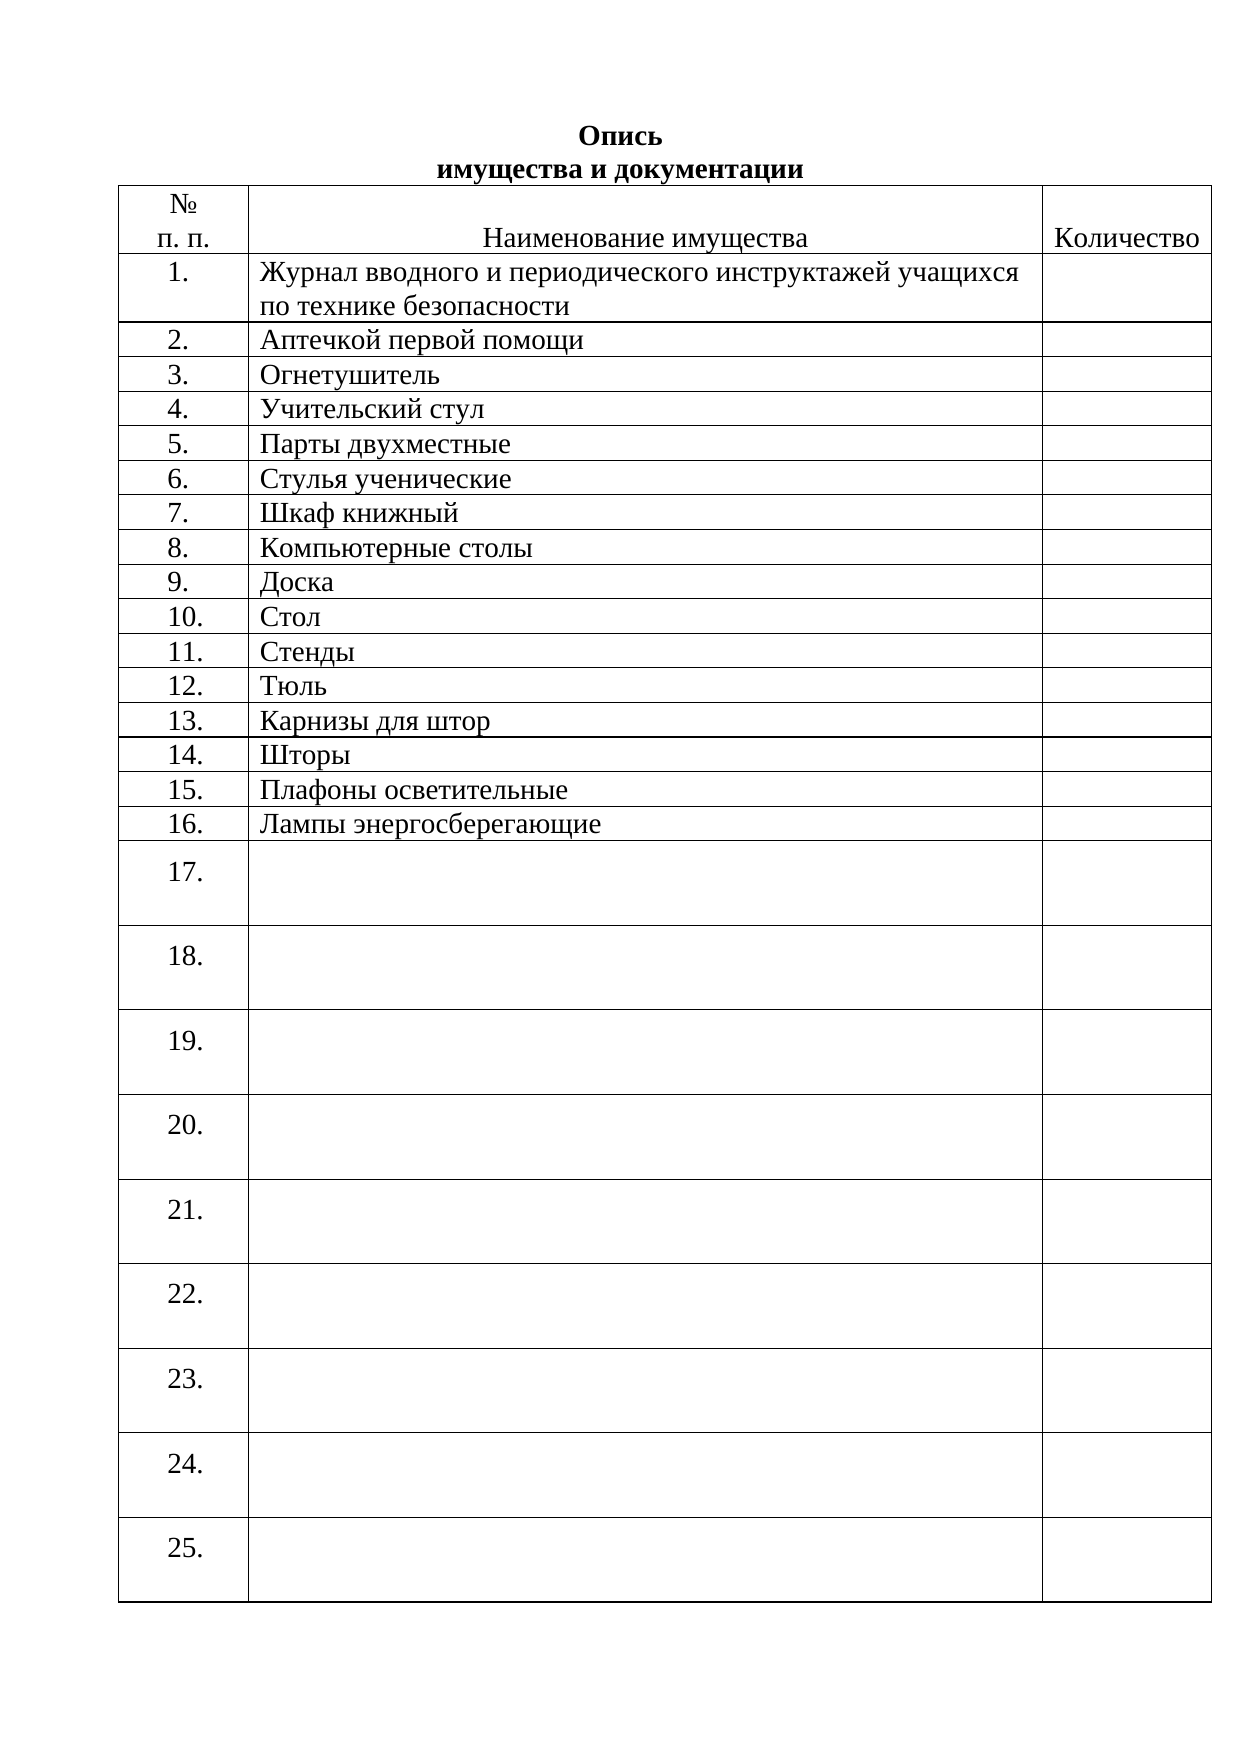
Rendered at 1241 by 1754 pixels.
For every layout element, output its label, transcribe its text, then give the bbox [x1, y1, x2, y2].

table_cell [1043, 1010, 1211, 1094]
table_cell [1043, 254, 1211, 321]
table_cell Аптечкой первой помощи [249, 323, 1042, 356]
table_cell [119, 772, 248, 806]
table_cell [249, 1349, 1042, 1432]
table_cell Шторы [249, 738, 1042, 771]
table_cell [249, 1264, 1042, 1348]
table_cell [249, 1010, 1042, 1094]
table_cell [1043, 634, 1211, 667]
table_cell [119, 807, 248, 840]
table_cell [119, 599, 248, 633]
table_cell [249, 841, 1042, 925]
table_cell Журнал вводного и периодического инструктажей учащихся по технике безопасности [249, 254, 1042, 321]
table_header Количество [1043, 186, 1211, 253]
table_cell Стол [249, 599, 1042, 633]
table_cell [1043, 1180, 1211, 1263]
table_cell [119, 530, 248, 563]
table_cell Доска [249, 565, 1042, 598]
table_cell [119, 1518, 248, 1601]
table_cell Стулья ученические [249, 461, 1042, 494]
table_cell [119, 392, 248, 425]
table_cell [1043, 772, 1211, 806]
table_cell [249, 1433, 1042, 1517]
table_cell [119, 703, 248, 736]
table_cell Стенды [249, 634, 1042, 667]
table_cell Лампы энергосберегающие [249, 807, 1042, 840]
table_cell [1043, 807, 1211, 840]
table_cell [1043, 668, 1211, 702]
table_cell [1043, 599, 1211, 633]
table_cell [249, 926, 1042, 1009]
table_cell [1043, 323, 1211, 356]
table_cell Карнизы для штор [249, 703, 1042, 736]
table_cell [119, 634, 248, 667]
table_cell [119, 357, 248, 391]
table_cell Компьютерные столы [249, 530, 1042, 563]
table_cell [1043, 1095, 1211, 1178]
table_cell [1043, 495, 1211, 529]
table_cell [1043, 1264, 1211, 1348]
table_header № п. п. [119, 186, 248, 253]
table_cell [119, 668, 248, 702]
table_cell [119, 1095, 248, 1178]
table_cell [1043, 703, 1211, 736]
table_cell [119, 738, 248, 771]
table_cell [249, 1518, 1042, 1601]
table_header Наименование имущества [249, 186, 1042, 253]
table_cell [1043, 926, 1211, 1009]
table_cell [1043, 426, 1211, 460]
table_cell [119, 565, 248, 598]
table_cell [119, 1264, 248, 1348]
table_cell [249, 1180, 1042, 1263]
table_cell [119, 461, 248, 494]
table_cell [119, 1180, 248, 1263]
table_cell [119, 1349, 248, 1432]
table_cell [119, 495, 248, 529]
table_cell [1043, 841, 1211, 925]
table_cell [119, 841, 248, 925]
table_cell [119, 254, 248, 321]
table_cell [119, 926, 248, 1009]
table_cell [119, 1433, 248, 1517]
table_cell [119, 323, 248, 356]
table_cell Парты двухместные [249, 426, 1042, 460]
table_cell [1043, 461, 1211, 494]
table_cell Шкаф книжный [249, 495, 1042, 529]
table_cell Огнетушитель [249, 357, 1042, 391]
text имущества и документации [118, 152, 1122, 185]
table_cell [1043, 738, 1211, 771]
table_cell Плафоны осветительные [249, 772, 1042, 806]
text Опись [118, 118, 1122, 152]
table_cell [1043, 565, 1211, 598]
table_cell [1043, 1518, 1211, 1601]
table_cell [1043, 1349, 1211, 1432]
table_cell [119, 426, 248, 460]
table_cell [1043, 1433, 1211, 1517]
table_cell [1043, 392, 1211, 425]
table_cell Тюль [249, 668, 1042, 702]
table_cell [1043, 357, 1211, 391]
table_cell Учительский стул [249, 392, 1042, 425]
table_cell [1043, 530, 1211, 563]
table_cell [119, 1010, 248, 1094]
table_cell [249, 1095, 1042, 1178]
